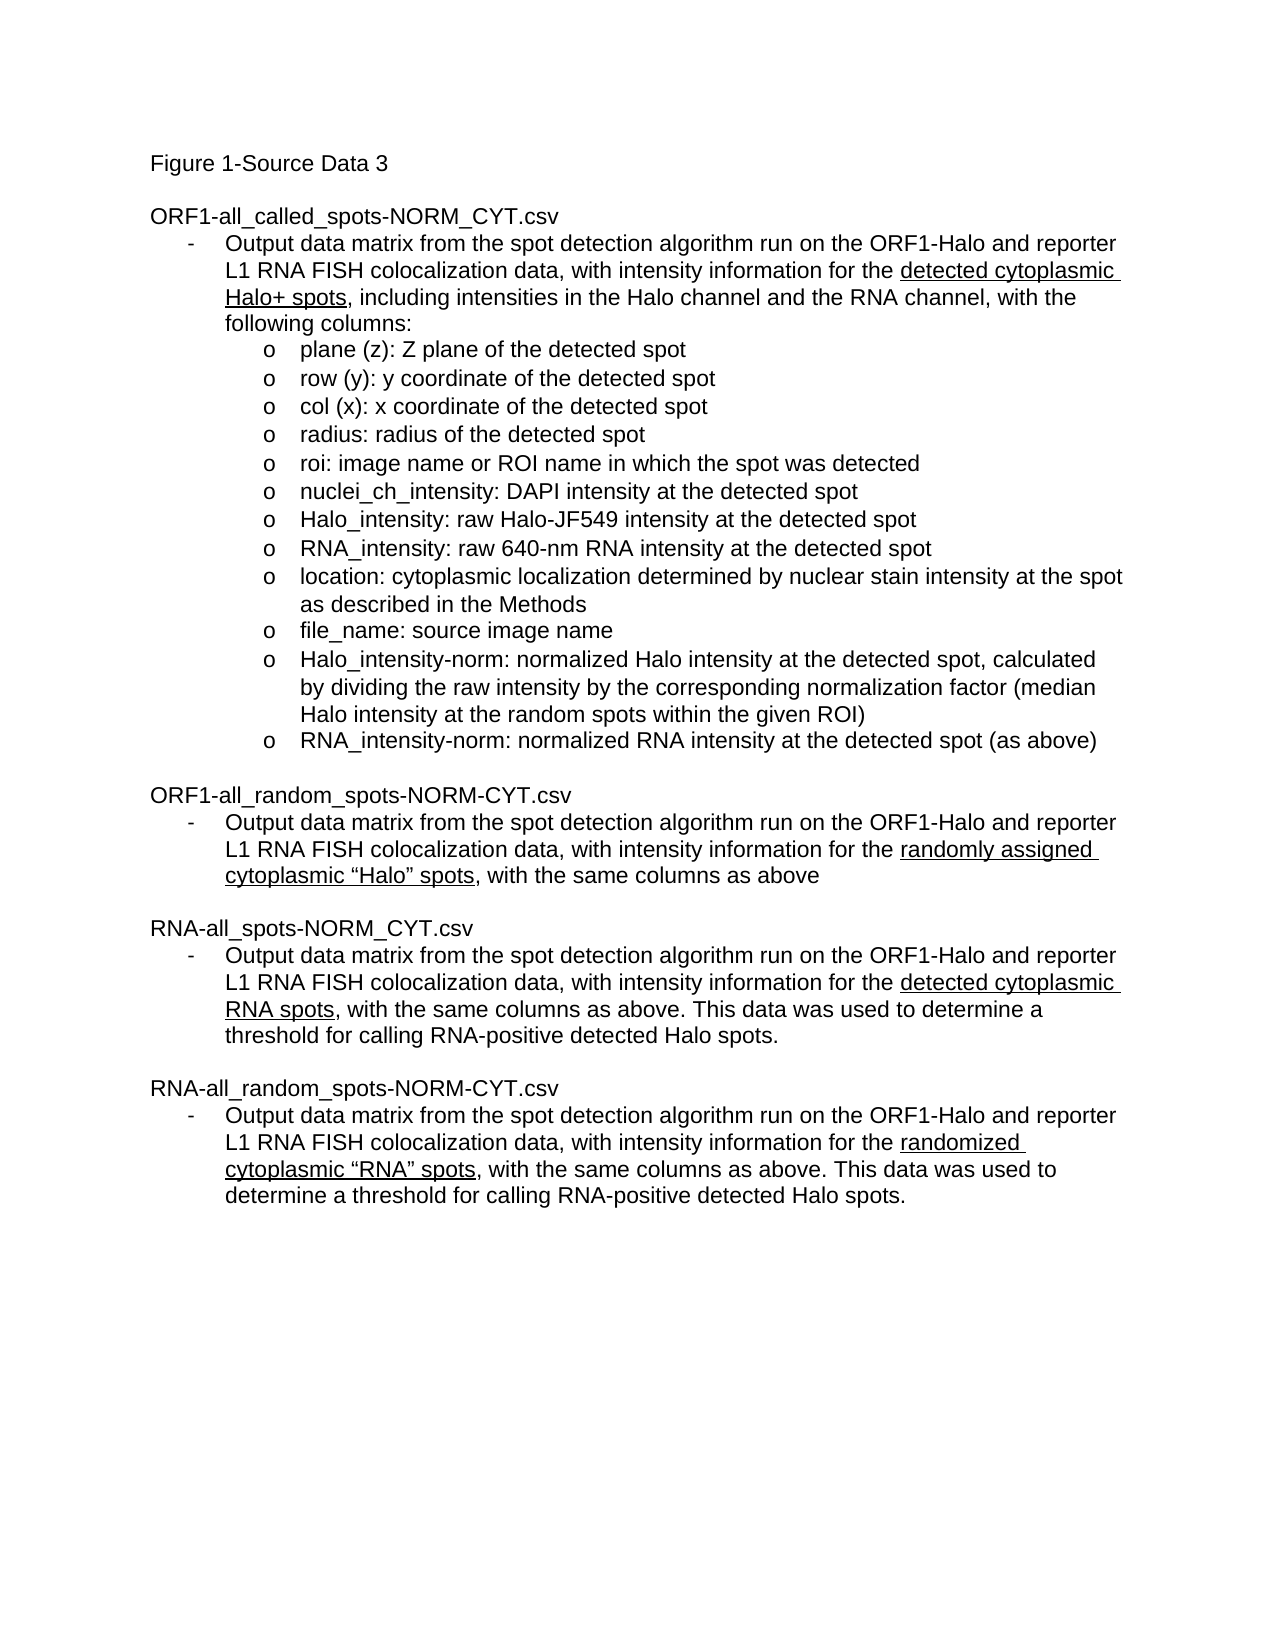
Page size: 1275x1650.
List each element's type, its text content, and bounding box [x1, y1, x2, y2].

list roi: image name or ROI name in which the spot was detected [262, 449, 1125, 478]
list Halo_intensity: raw Halo-JF549 intensity at the detected spot [262, 506, 1125, 534]
list nuclei_ch_intensity: DAPI intensity at the detected spot [262, 478, 1125, 506]
list Output data matrix from the spot detection algorithm run on the ORF1-Halo and reporter L1 RNA FISH colocalization data, with intensity information for the detected cytoplasmic RNA spots, with the same columns as above. This data was used to determine a threshold for calling RNA-positive detected Halo spots. [187, 941, 1125, 1048]
text RNA-all_spots-NORM_CYT.csv [150, 915, 1125, 941]
list Output data matrix from the spot detection algorithm run on the ORF1-Halo and reporter L1 RNA FISH colocalization data, with intensity information for the randomized cytoplasmic “RNA” spots, with the same columns as above. This data was used to determine a threshold for calling RNA-positive detected Halo spots. [187, 1101, 1125, 1208]
list Output data matrix from the spot detection algorithm run on the ORF1-Halo and reporter L1 RNA FISH colocalization data, with intensity information for the detected cytoplasmic Halo+ spots, including intensities in the Halo channel and the RNA channel, with the following columns: [187, 229, 1125, 336]
list file_name: source image name [262, 617, 1125, 646]
list Output data matrix from the spot detection algorithm run on the ORF1-Halo and reporter L1 RNA FISH colocalization data, with intensity information for the randomly assigned cytoplasmic “Halo” spots, with the same columns as above [187, 808, 1125, 889]
list col (x): x coordinate of the detected spot [262, 393, 1125, 421]
text Figure 1-Source Data 3 [150, 150, 1125, 176]
list Halo_intensity-norm: normalized Halo intensity at the detected spot, calculated by dividing the raw intensity by the corresponding normalization factor (median Halo intensity at the random spots within the given ROI) [262, 646, 1125, 727]
list RNA_intensity-norm: normalized RNA intensity at the detected spot (as above) [262, 727, 1125, 755]
text ORF1-all_random_spots-NORM-CYT.csv [150, 782, 1125, 808]
list row (y): y coordinate of the detected spot [262, 364, 1125, 393]
list plane (z): Z plane of the detected spot [262, 336, 1125, 364]
text ORF1-all_called_spots-NORM_CYT.csv [150, 203, 1125, 229]
list location: cytoplasmic localization determined by nuclear stain intensity at the spot as described in the Methods [262, 563, 1125, 617]
list RNA_intensity: raw 640-nm RNA intensity at the detected spot [262, 534, 1125, 563]
list radius: radius of the detected spot [262, 421, 1125, 449]
text RNA-all_random_spots-NORM-CYT.csv [150, 1075, 1125, 1101]
